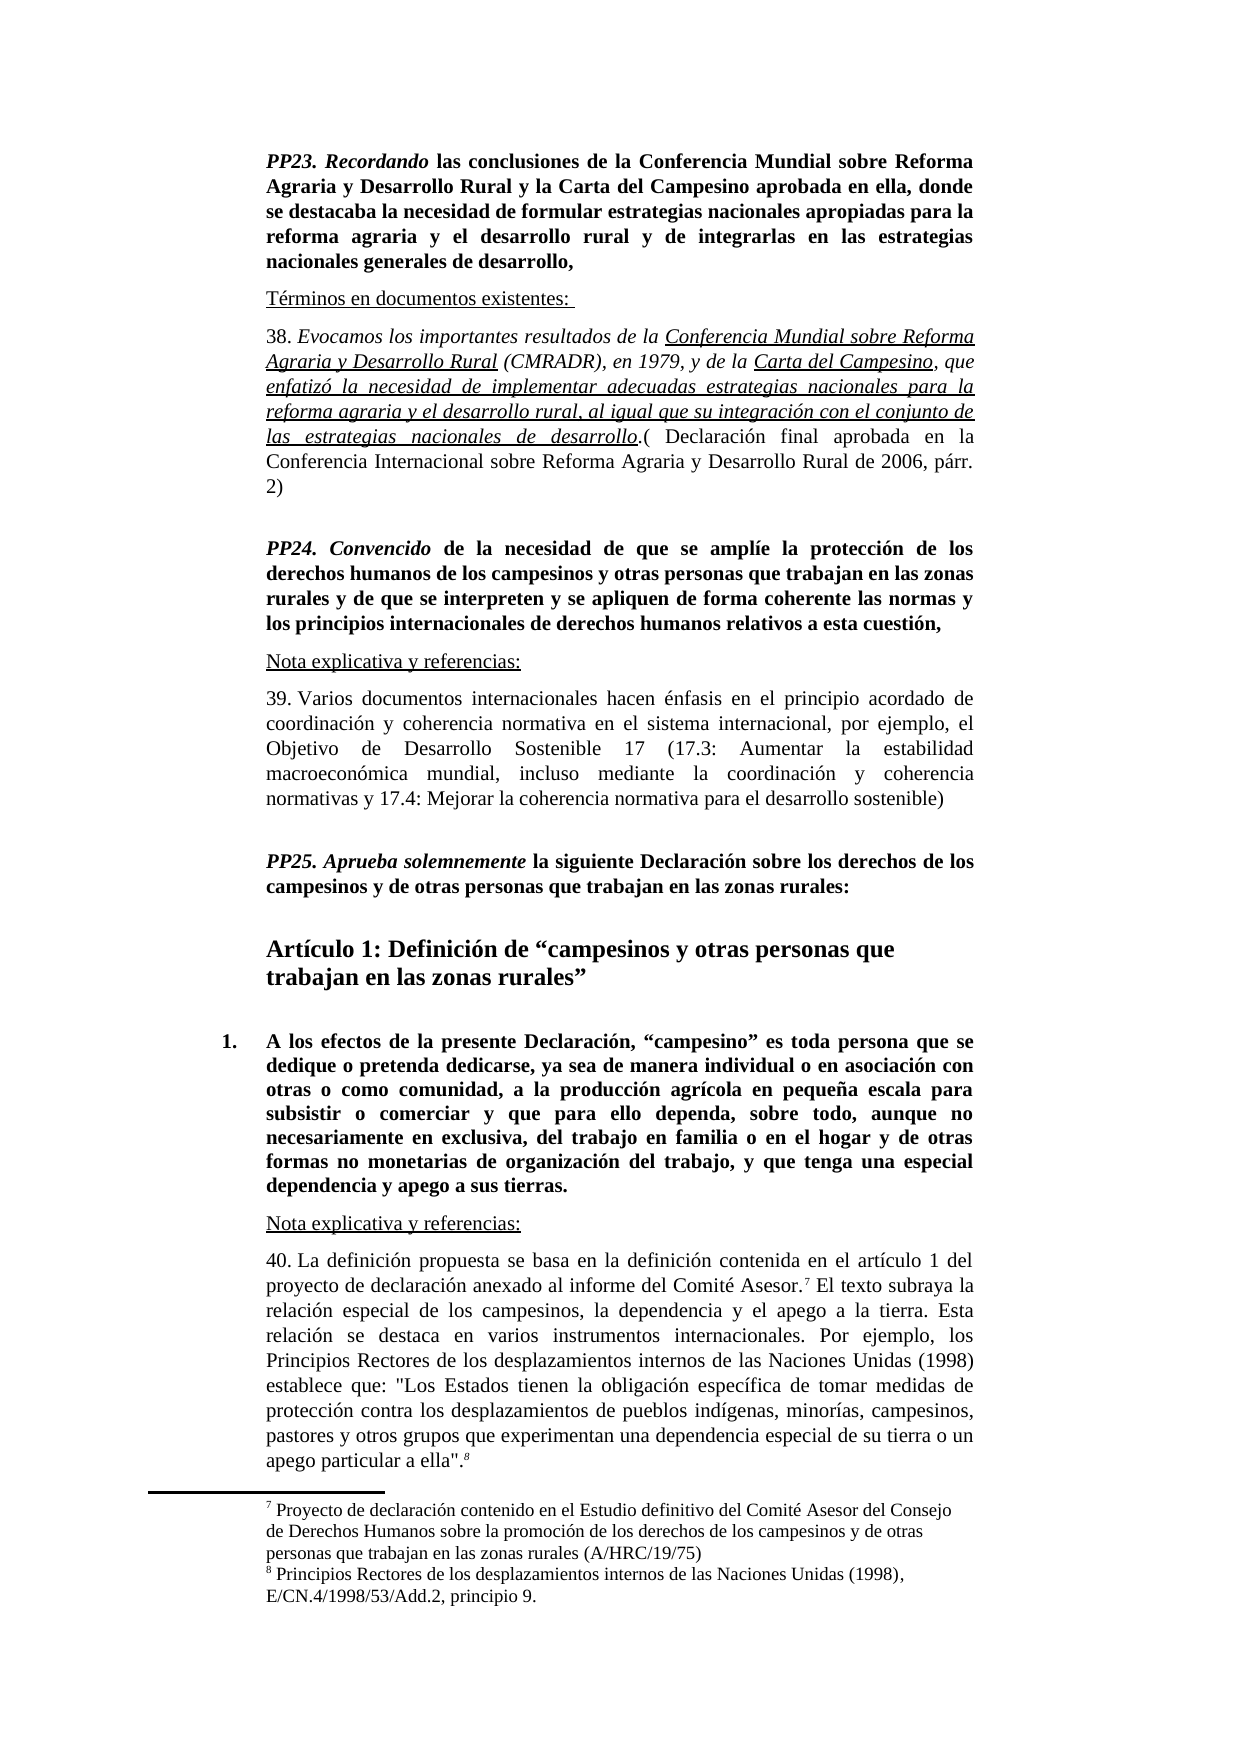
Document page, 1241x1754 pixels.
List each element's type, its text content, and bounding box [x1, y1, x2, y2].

text Varios documentos internacionales hacen énfasis en el principio acordado de coordinación y coherencia normativa en el sistema internacional, por ejemplo, el Objetivo de Desarrollo Sostenible 17 (17.3: Aumentar la estabilidad macroeconómica mundial, incluso mediante la coordinación y coherencia normativas y 17.4: Mejorar la coherencia normativa para el desarrollo sostenible) [266, 685, 974, 810]
text Nota explicativa y referencias: [192, 1210, 974, 1235]
text PP25. Aprueba solemnemente la siguiente Declaración sobre los derechos de los campesinos y de otras personas que trabajan en las zonas rurales: [266, 848, 974, 898]
text Términos en documentos existentes: [266, 285, 974, 310]
text PP24. Convencido de la necesidad de que se amplíe la protección de los derechos humanos de los campesinos y otras personas que trabajan en las zonas rurales y de que se interpreten y se apliquen de forma coherente las normas y los principios internacionales de derechos humanos relativos a esta cuestión, [266, 535, 974, 635]
text Evocamos los importantes resultados de la Conferencia Mundial sobre Reforma Agraria y Desarrollo Rural (CMRADR), en 1979, y de la Carta del Campesino, que enfatizó la necesidad de implementar adecuadas estrategias nacionales para la reforma agraria y el desarrollo rural, al igual que su integración con el conjunto de las estrategias nacionales de desarrollo.( Declaración final aprobada en la Conferencia Internacional sobre Reforma Agraria y Desarrollo Rural de 2006, párr. 2) [266, 421, 974, 498]
text Nota explicativa y referencias: [192, 648, 974, 673]
text La definición propuesta se basa en la definición contenida en el artículo 1 del proyecto de declaración anexado al informe del Comité Asesor. El texto subraya la relación especial de los campesinos, la dependencia y el apego a la tierra. Esta relación se destaca en varios instrumentos internacionales. Por ejemplo, los Principios Rectores de los desplazamientos internos de las Naciones Unidas (1998) establece que: "Los Estados tienen la obligación específica de tomar medidas de protección contra los desplazamientos de pueblos indígenas, minorías, campesinos, pastores y otros grupos que experimentan una dependencia especial de su tierra o un apego particular a ella". [266, 1247, 974, 1472]
subtitle Artículo 1: Definición de “campesinos y otras personas que trabajan en las zonas rurales” [148, 935, 974, 991]
text 1. A los efectos de la presente Declaración, “campesino” es toda persona que se dedique o pretenda dedicarse, ya sea de manera individual o en asociación con otras o como comunidad, a la producción agrícola en pequeña escala para subsistir o comerciar y que para ello dependa, sobre todo, aunque no necesariamente en exclusiva, del trabajo en familia o en el hogar y de otras formas no monetarias de organización del trabajo, y que tenga una especial dependencia y apego a sus tierras. [221, 1029, 974, 1197]
text PP23. Recordando las conclusiones de la Conferencia Mundial sobre Reforma Agraria y Desarrollo Rural y la Carta del Campesino aprobada en ella, donde se destacaba la necesidad de formular estrategias nacionales apropiadas para la reforma agraria y el desarrollo rural y de integrarlas en las estrategias nacionales generales de desarrollo, [266, 148, 974, 273]
text Evocamos los importantes resultados de la Conferencia Mundial sobre Reforma Agraria y Desarrollo Rural (CMRADR), en 1979, y de la Carta del Campesino, que enfatizó la necesidad de implementar adecuadas estrategias nacionales para la reforma agraria y el desarrollo rural, al igual que su integración con el conjunto de las estrategias nacionales de desarrollo.( Declaración final aprobada en la Conferencia Internacional sobre Reforma Agraria y Desarrollo Rural de 2006, párr. 2) [266, 323, 974, 394]
